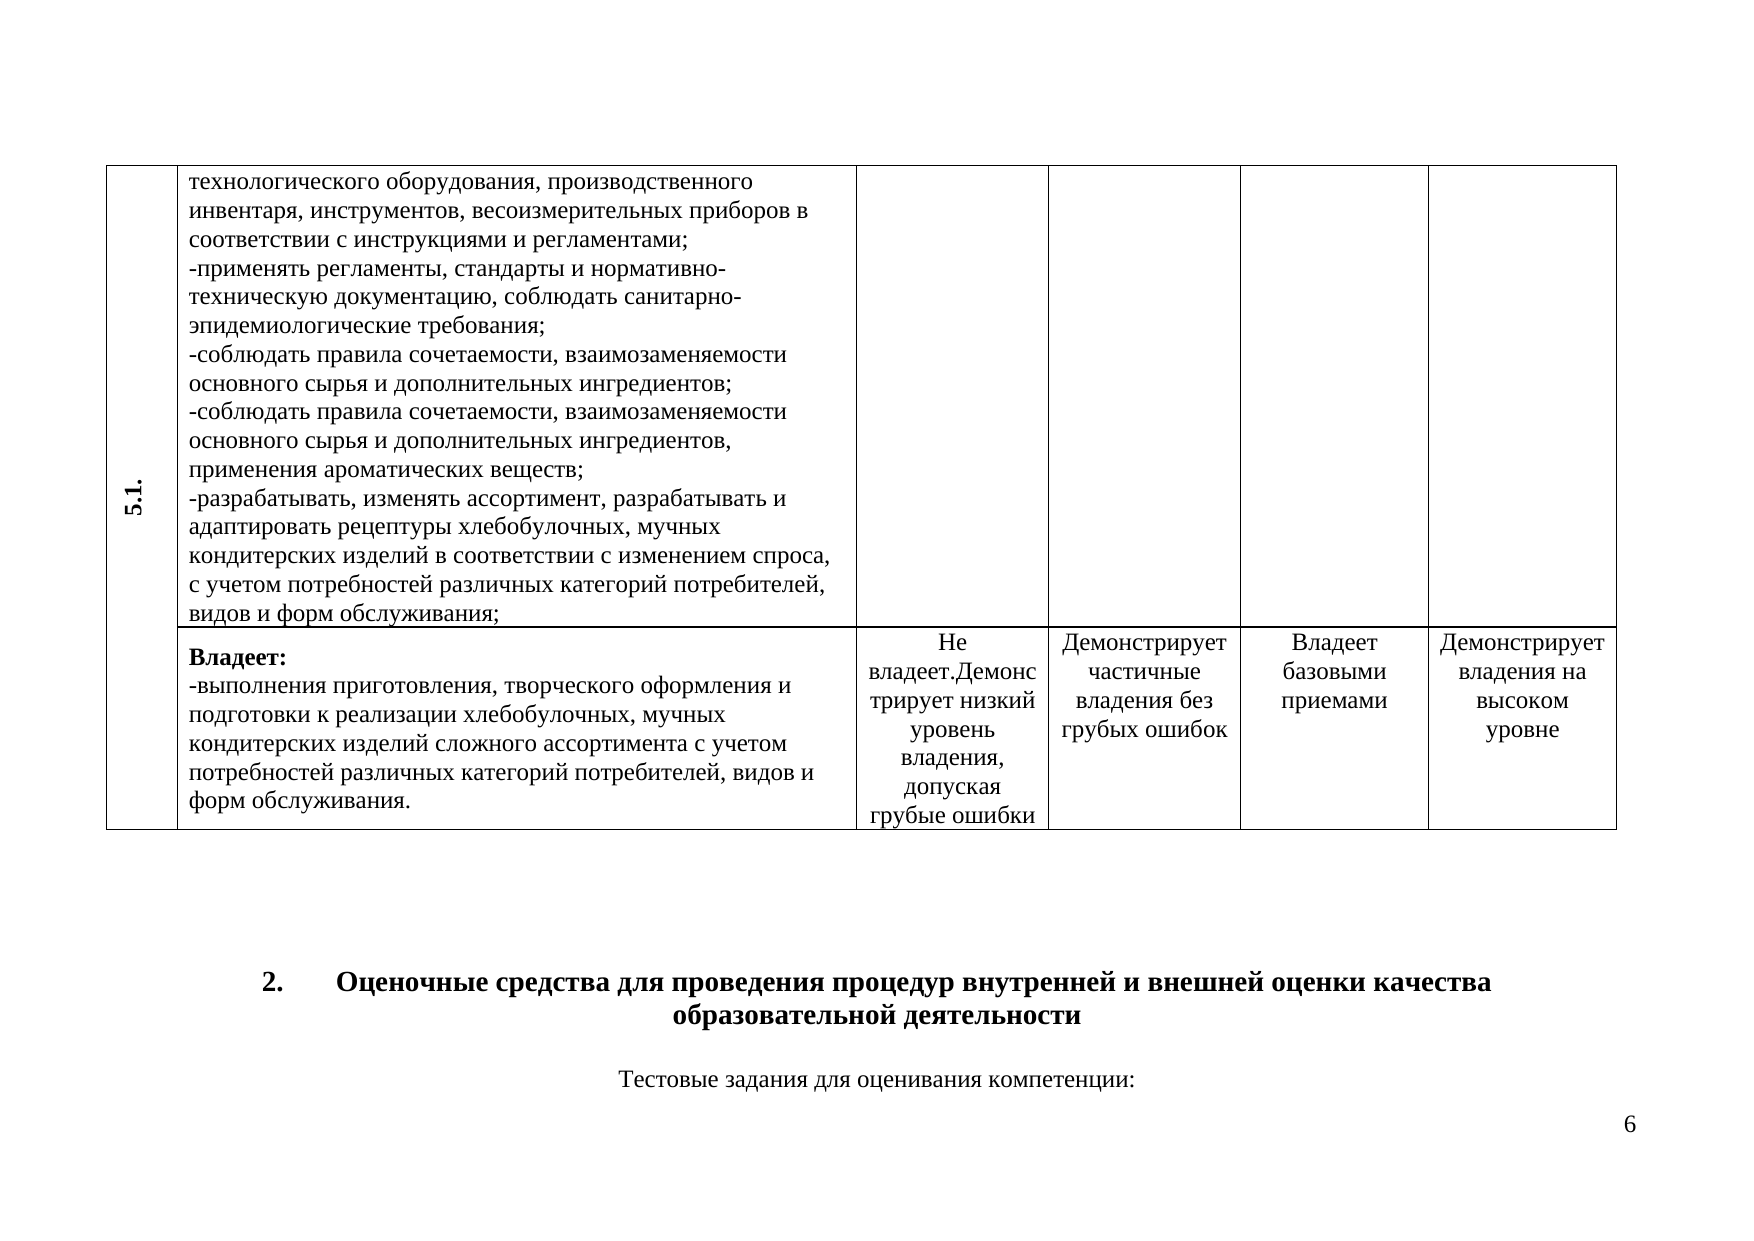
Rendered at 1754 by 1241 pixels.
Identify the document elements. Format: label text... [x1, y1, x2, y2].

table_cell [857, 166, 1048, 626]
table_cell Владеет: -выполнения приготовления, творческого оформления и подготовки к реализации хлебобулочных, мучных кондитерских изделий сложного ассортимента с учетом потребностей различных категорий потребителей, видов и форм обслуживания. [178, 628, 856, 829]
table_cell Владеет базовыми приемами [1241, 628, 1428, 829]
list Оценочные средства для проведения процедур внутренней и внешней оценки качества [118, 964, 1636, 997]
list образовательной деятельности [118, 997, 1636, 1031]
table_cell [1241, 166, 1428, 626]
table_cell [1429, 166, 1616, 626]
text Тестовые задания для оценивания компетенции: [118, 1064, 1636, 1093]
table_cell Не владеет.Демонстрирует низкий уровень владения, допуская грубые ошибки [857, 628, 1048, 829]
table_cell Демонстрирует частичные владения без грубых ошибок [1049, 628, 1240, 829]
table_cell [1049, 166, 1240, 626]
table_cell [178, 166, 856, 626]
table_cell Демонстрирует владения на высоком уровне [1429, 628, 1616, 829]
